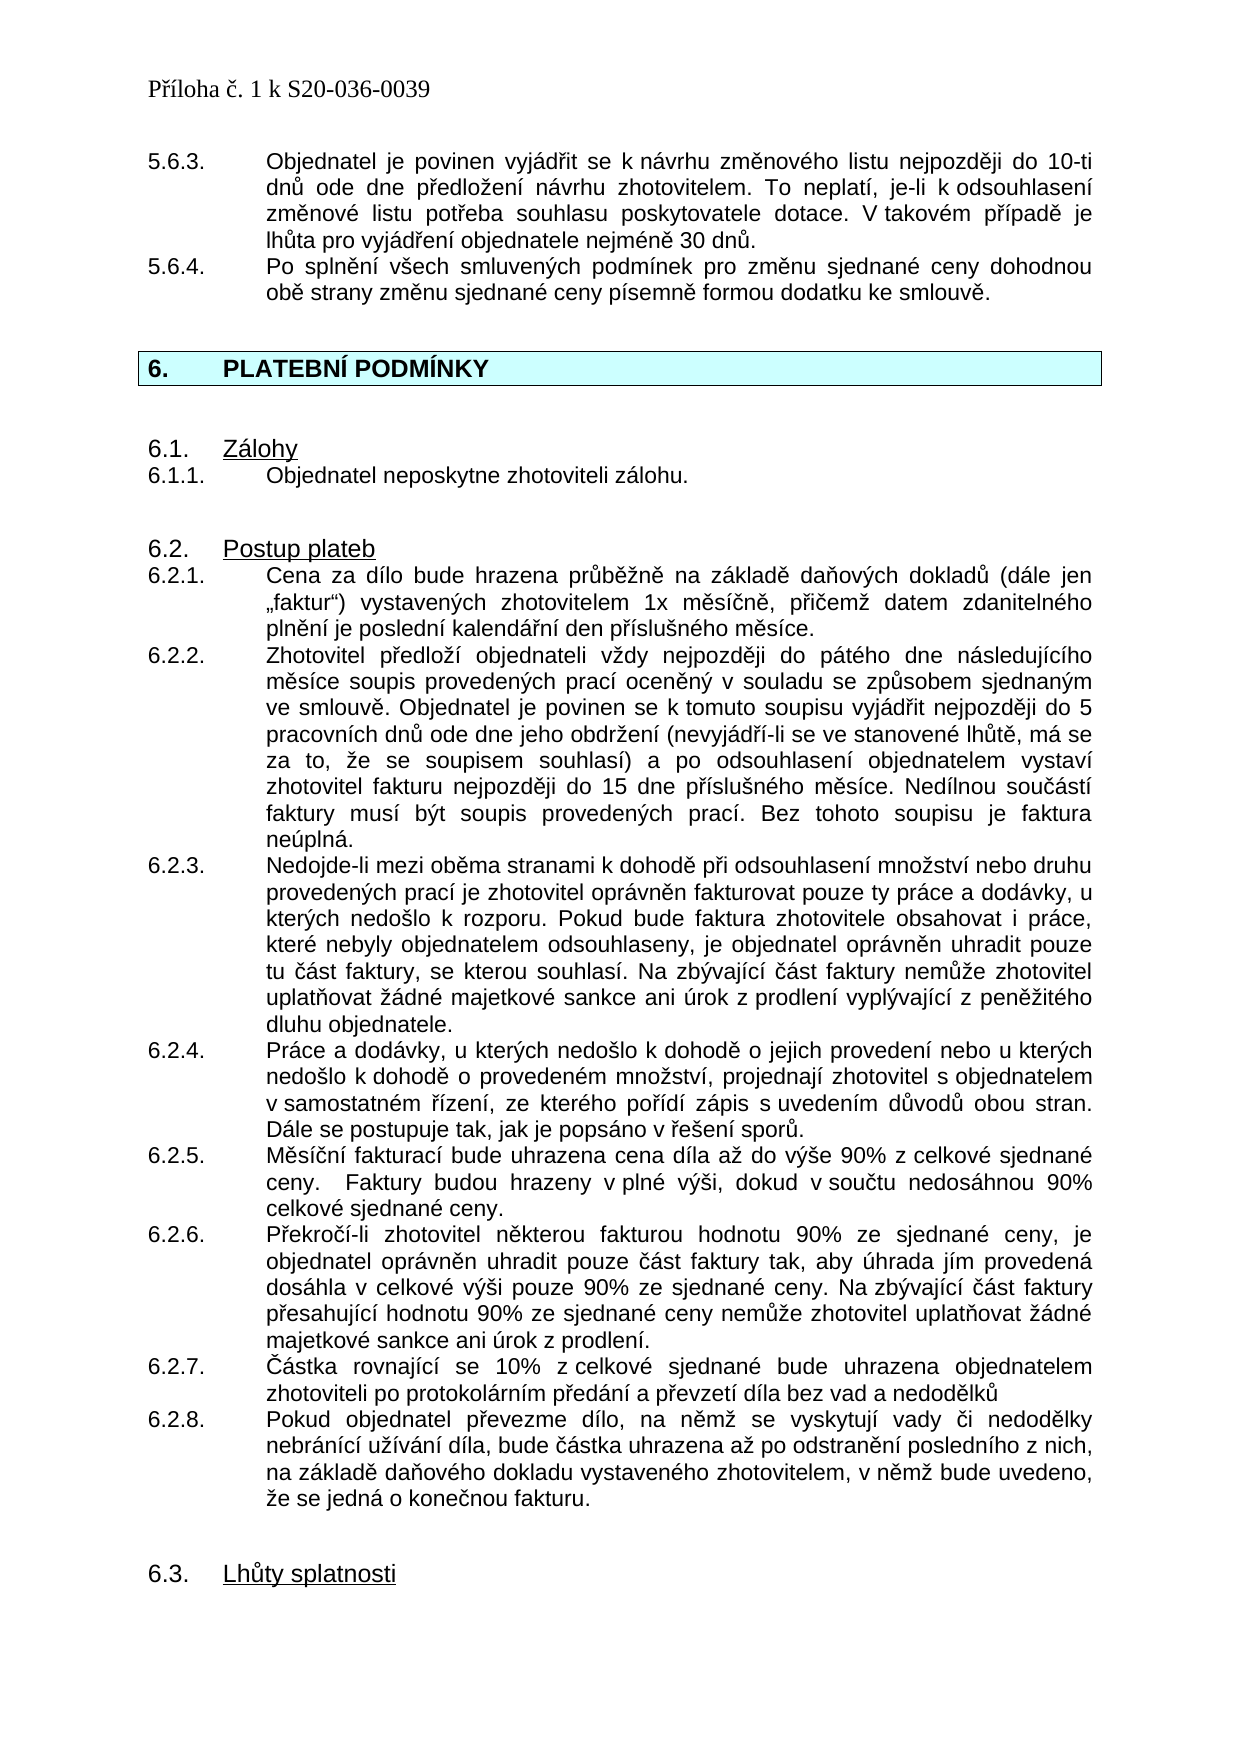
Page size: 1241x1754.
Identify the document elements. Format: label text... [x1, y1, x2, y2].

list Postup plateb [148, 534, 1093, 562]
list Cena za dílo bude hrazena průběžně na základě daňových dokladů (dále jen „faktur“) vystavených zhotovitelem 1x měsíčně, přičemž datem zdanitelného plnění je poslední kalendářní den příslušného měsíce. [148, 562, 1093, 642]
list Zálohy [148, 433, 1093, 462]
list Nedojde-li mezi oběma stranami k dohodě při odsouhlasení množství nebo druhu provedených prací je zhotovitel oprávněn fakturovat pouze ty práce a dodávky, u kterých nedošlo k rozporu. Pokud bude faktura zhotovitele obsahovat i práce, které nebyly objednatelem odsouhlaseny, je objednatel oprávněn uhradit pouze tu část faktury, se kterou souhlasí. Na zbývající část faktury nemůže zhotovitel uplatňovat žádné majetkové sankce ani úrok z prodlení vyplývající z peněžitého dluhu objednatele. [148, 852, 1093, 1037]
list Po splnění všech smluvených podmínek pro změnu sjednané ceny dohodnou obě strany změnu sjednané ceny písemně formou dodatku ke smlouvě. [148, 253, 1093, 306]
list Objednatel neposkytne zhotoviteli zálohu. [148, 462, 1093, 489]
list Částka rovnající se 10% z celkové sjednané bude uhrazena objednatelem zhotoviteli po protokolárním předání a převzetí díla bez vad a nedodělků [148, 1353, 1093, 1406]
list Platební podmínky [139, 352, 1101, 385]
list Zhotovitel předloží objednateli vždy nejpozději do pátého dne následujícího měsíce soupis provedených prací oceněný v souladu se způsobem sjednaným ve smlouvě. Objednatel je povinen se k tomuto soupisu vyjádřit nejpozději do 5 pracovních dnů ode dne jeho obdržení (nevyjádří-li se ve stanovené lhůtě, má se za to, že se soupisem souhlasí) a po odsouhlasení objednatelem vystaví zhotovitel fakturu nejpozději do 15 dne příslušného měsíce. Nedílnou součástí faktury musí být soupis provedených prací. Bez tohoto soupisu je faktura neúplná. [148, 642, 1093, 852]
list Lhůty splatnosti [148, 1559, 1093, 1588]
list Pokud objednatel převezme dílo, na němž se vyskytují vady či nedodělky nebránící užívání díla, bude částka uhrazena až po odstranění posledního z nich, na základě daňového dokladu vystaveného zhotovitelem, v němž bude uvedeno, že se jedná o konečnou fakturu. [148, 1406, 1093, 1511]
list Práce a dodávky, u kterých nedošlo k dohodě o jejich provedení nebo u kterých nedošlo k dohodě o provedeném množství, projednají zhotovitel s objednatelem v samostatném řízení, ze kterého pořídí zápis s uvedením důvodů obou stran. Dále se postupuje tak, jak je popsáno v řešení sporů. [148, 1037, 1093, 1142]
list Měsíční fakturací bude uhrazena cena díla až do výše 90% z celkové sjednané ceny. Faktury budou hrazeny v plné výši, dokud v součtu nedosáhnou 90% celkové sjednané ceny. [148, 1142, 1093, 1221]
list Objednatel je povinen vyjádřit se k návrhu změnového listu nejpozději do 10-ti dnů ode dne předložení návrhu zhotovitelem. To neplatí, je-li k odsouhlasení změnové listu potřeba souhlasu poskytovatele dotace. V takovém případě je lhůta pro vyjádření objednatele nejméně 30 dnů. [148, 148, 1093, 253]
list Překročí-li zhotovitel některou fakturou hodnotu 90% ze sjednané ceny, je objednatel oprávněn uhradit pouze část faktury tak, aby úhrada jím provedená dosáhla v celkové výši pouze 90% ze sjednané ceny. Na zbývající část faktury přesahující hodnotu 90% ze sjednané ceny nemůže zhotovitel uplatňovat žádné majetkové sankce ani úrok z prodlení. [148, 1221, 1093, 1353]
